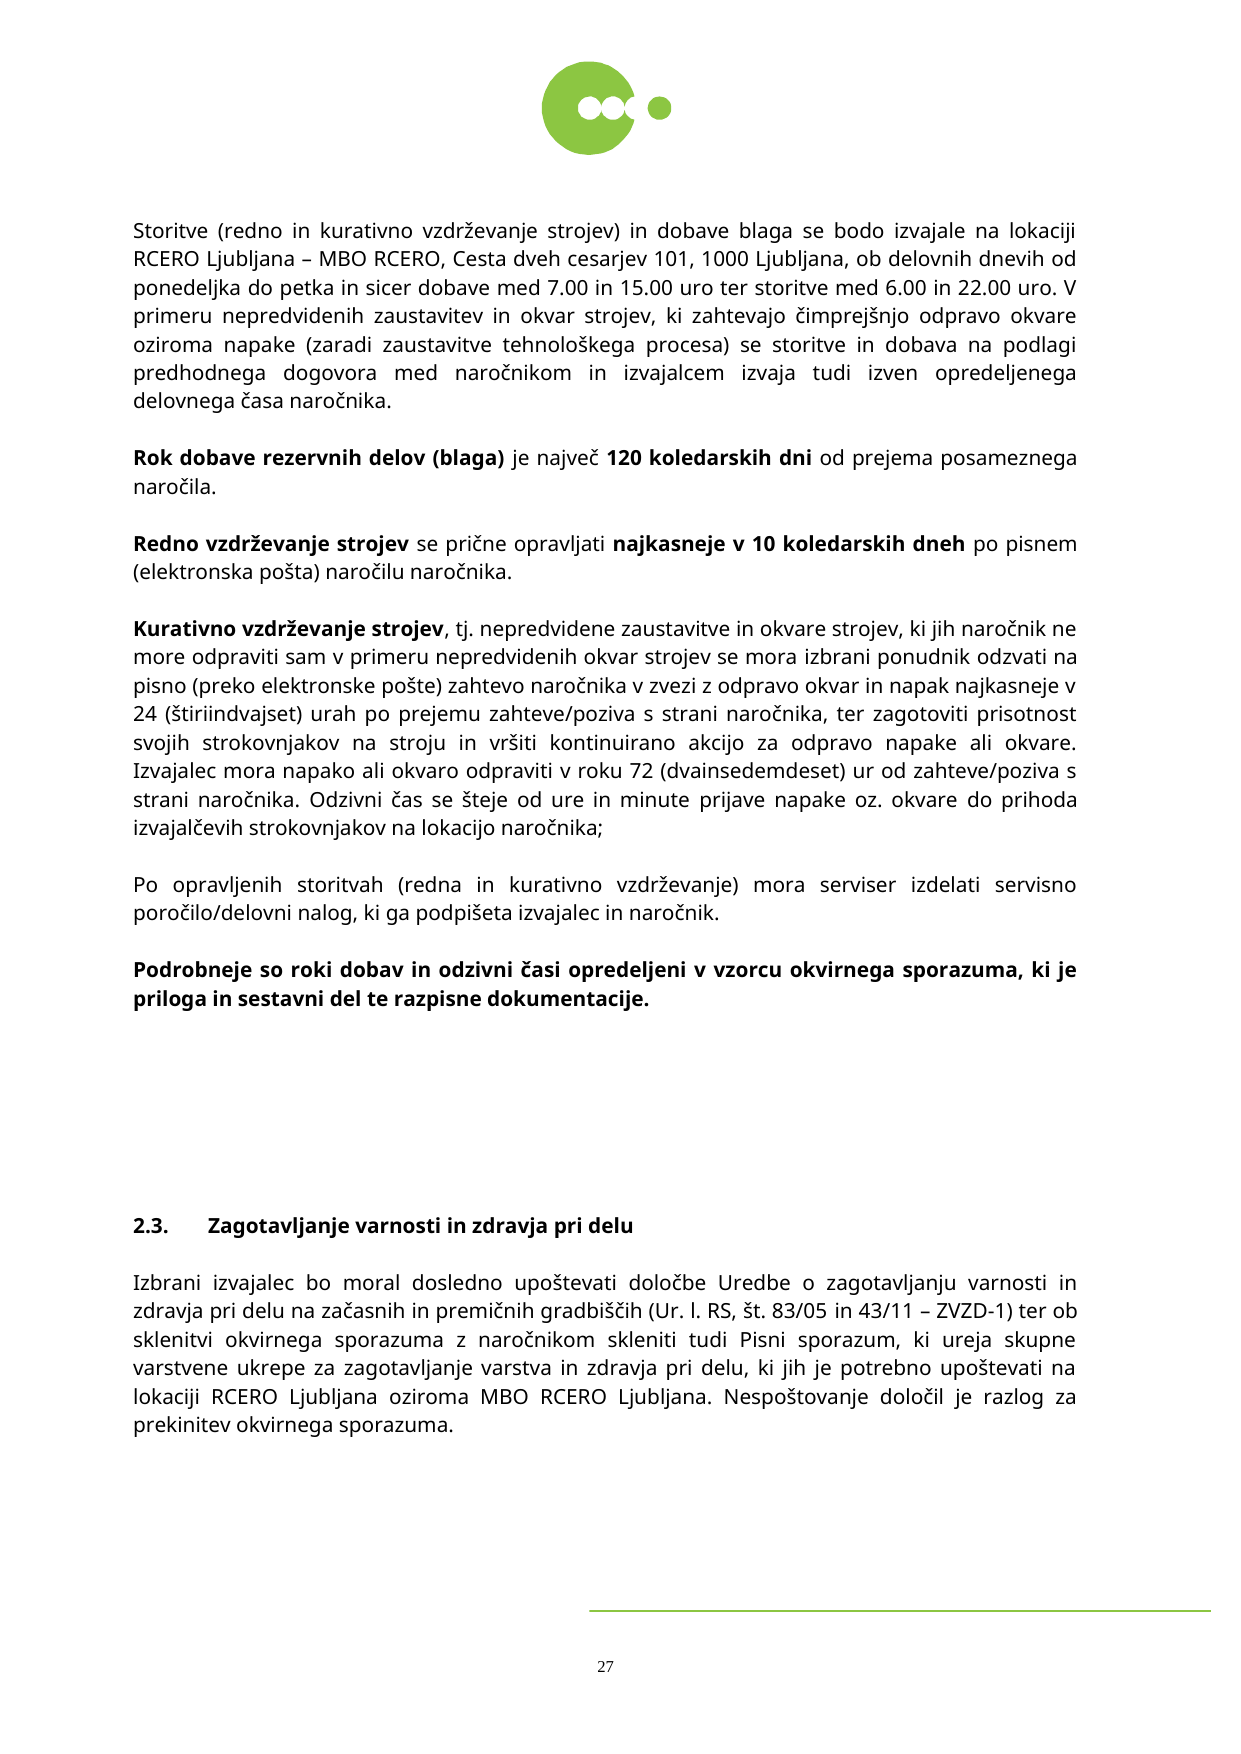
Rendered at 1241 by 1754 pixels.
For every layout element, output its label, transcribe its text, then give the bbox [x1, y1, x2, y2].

list Zagotavljanje varnosti in zdravja pri delu [133, 1211, 1078, 1240]
text Storitve (redno in kurativno vzdrževanje strojev) in dobave blaga se bodo izvajale na lokaciji RCERO Ljubljana – MBO RCERO, Cesta dveh cesarjev 101, 1000 Ljubljana, ob delovnih dnevih od ponedeljka do petka in sicer dobave med 7.00 in 15.00 uro ter storitve med 6.00 in 22.00 uro. V primeru nepredvidenih zaustavitev in okvar strojev, ki zahtevajo čimprejšnjo odpravo okvare oziroma napake (zaradi zaustavitve tehnološkega procesa) se storitve in dobava na podlagi predhodnega dogovora med naročnikom in izvajalcem izvaja tudi izven opredeljenega delovnega časa naročnika. [133, 216, 1078, 415]
text Kurativno vzdrževanje strojev, tj. nepredvidene zaustavitve in okvare strojev, ki jih naročnik ne more odpraviti sam v primeru nepredvidenih okvar strojev se mora izbrani ponudnik odzvati na pisno (preko elektronske pošte) zahtevo naročnika v zvezi z odpravo okvar in napak najkasneje v 24 (štiriindvajset) urah po prejemu zahteve/poziva s strani naročnika, ter zagotoviti prisotnost svojih strokovnjakov na stroju in vršiti kontinuirano akcijo za odpravo napake ali okvare. Izvajalec mora napako ali okvaro odpraviti v roku 72 (dvainsedemdeset) ur od zahteve/poziva s strani naročnika. Odzivni čas se šteje od ure in minute prijave napake oz. okvare do prihoda izvajalčevih strokovnjakov na lokacijo naročnika; [133, 614, 1078, 842]
text Po opravljenih storitvah (redna in kurativno vzdrževanje) mora serviser izdelati servisno poročilo/delovni nalog, ki ga podpišeta izvajalec in naročnik. [133, 870, 1078, 927]
text Redno vzdrževanje strojev se prične opravljati najkasneje v 10 koledarskih dneh po pisnem (elektronska pošta) naročilu naročnika. [133, 529, 1078, 586]
text Rok dobave rezervnih delov (blaga) je največ 120 koledarskih dni od prejema posameznega naročila. [133, 443, 1078, 500]
text Izbrani izvajalec bo moral dosledno upoštevati določbe Uredbe o zagotavljanju varnosti in zdravja pri delu na začasnih in premičnih gradbiščih (Ur. l. RS, št. 83/05 in 43/11 – ZVZD-1) ter ob sklenitvi okvirnega sporazuma z naročnikom skleniti tudi Pisni sporazum, ki ureja skupne varstvene ukrepe za zagotavljanje varstva in zdravja pri delu, ki jih je potrebno upoštevati na lokaciji RCERO Ljubljana oziroma MBO RCERO Ljubljana. Nespoštovanje določil je razlog za prekinitev okvirnega sporazuma. [133, 1268, 1078, 1439]
text Podrobneje so roki dobav in odzivni časi opredeljeni v vzorcu okvirnega sporazuma, ki je priloga in sestavni del te razpisne dokumentacije. [133, 955, 1078, 1012]
